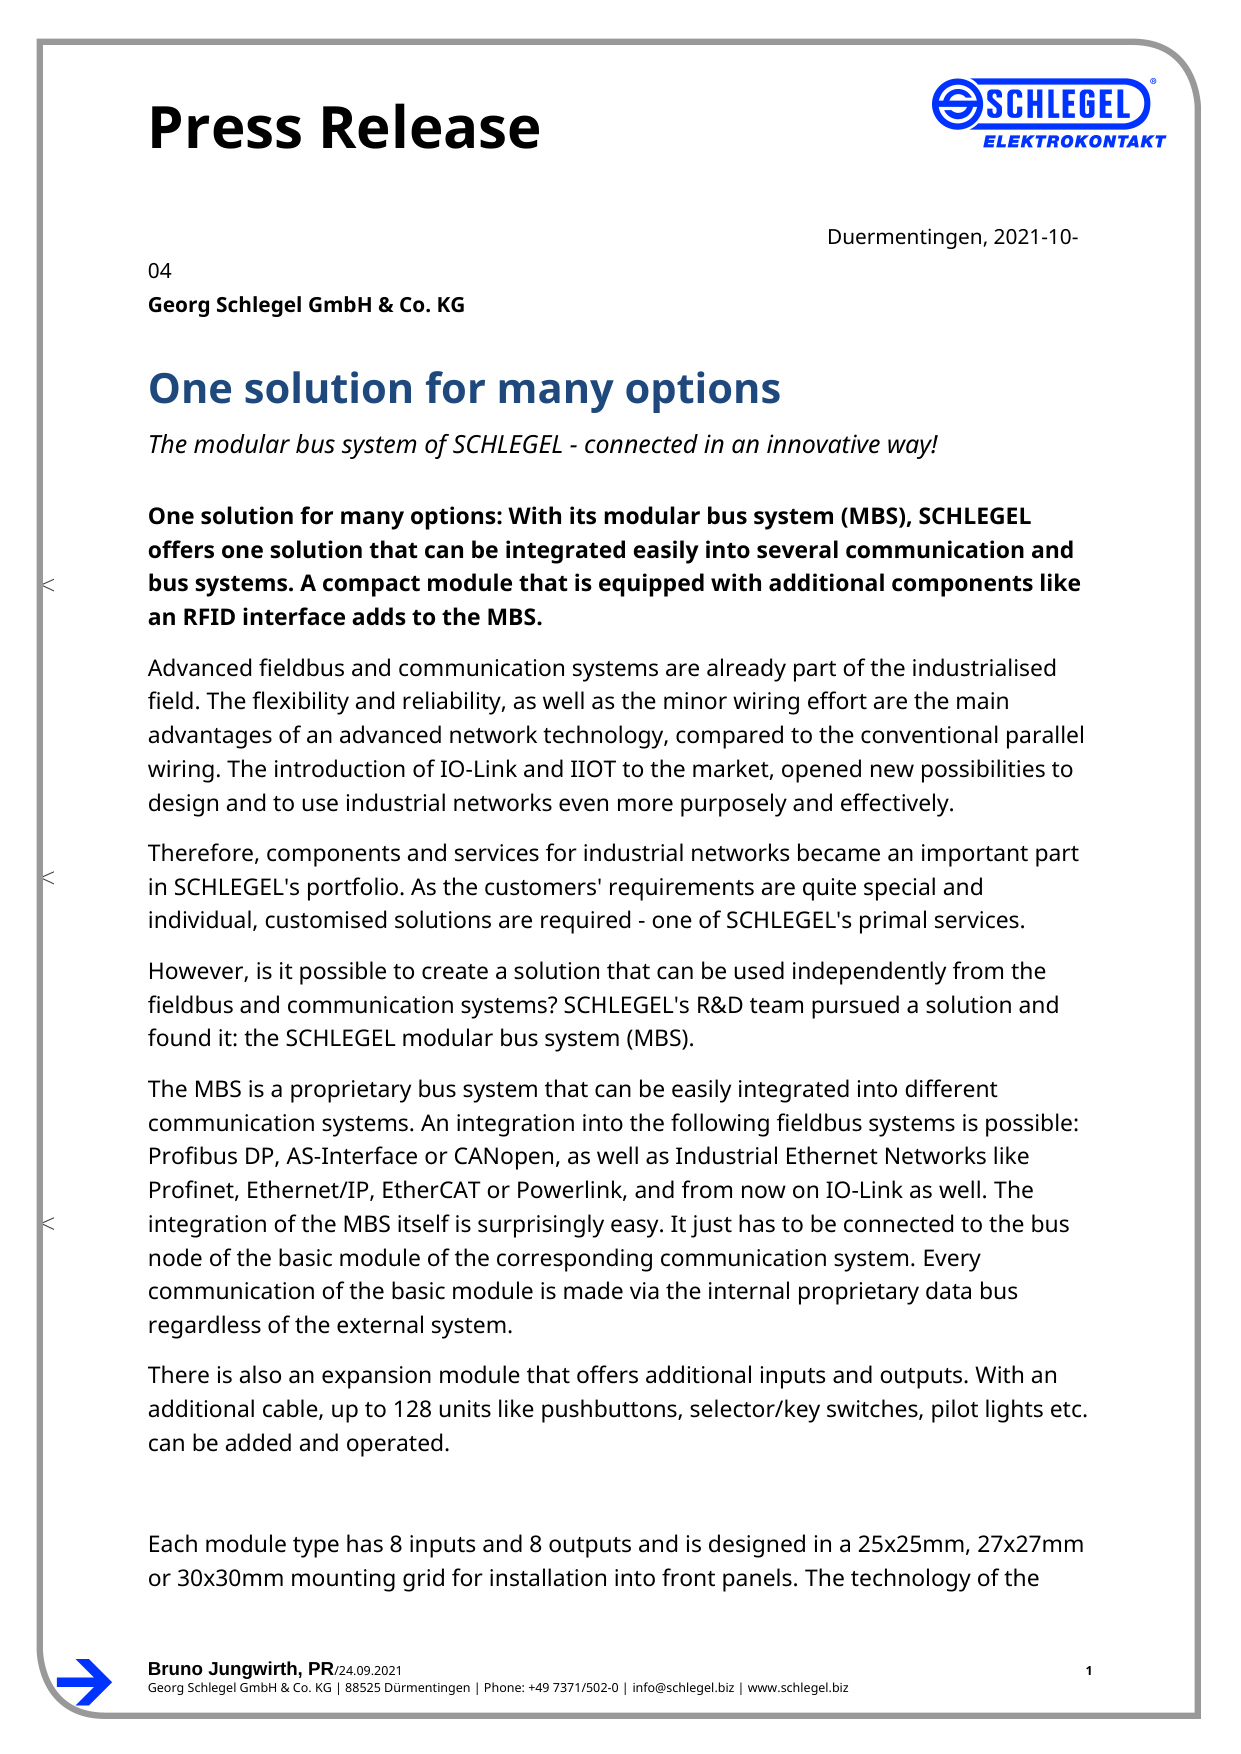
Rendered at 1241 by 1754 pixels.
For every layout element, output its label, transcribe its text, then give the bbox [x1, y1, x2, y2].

text Georg Schlegel GmbH & Co. KG [148, 290, 1093, 319]
text The MBS is a proprietary bus system that can be easily integrated into different communication systems. An integration into the following fieldbus systems is possible: Profibus DP, AS-Interface or CANopen, as well as Industrial Ethernet Networks like Profinet, Ethernet/IP, EtherCAT or Powerlink, and from now on IO-Link as well. The integration of the MBS itself is surprisingly easy. It just has to be connected to the bus node of the basic module of the corresponding communication system. Every communication of the basic module is made via the internal proprietary data bus regardless of the external system. [148, 1073, 1093, 1340]
text Duermentingen, 2021-10-04 [148, 222, 1093, 285]
text One solution for many options [148, 358, 1093, 415]
text However, is it possible to create a solution that can be used independently from the fieldbus and communication systems? SCHLEGEL's R&D team pursued a solution and found it: the SCHLEGEL modular bus system (MBS). [148, 955, 1093, 1054]
text Advanced fieldbus and communication systems are already part of the industrialised field. The flexibility and reliability, as well as the minor wiring effort are the main advantages of an advanced network technology, compared to the conventional parallel wiring. The introduction of IO-Link and IIOT to the market, opened new possibilities to design and to use industrial networks even more purposely and effectively. [148, 652, 1093, 818]
text The modular bus system of SCHLEGEL - connected in an innovative way! [148, 427, 1093, 461]
text One solution for many options: With its modular bus system (MBS), SCHLEGEL offers one solution that can be integrated easily into several communication and bus systems. A compact module that is equipped with additional components like an RFID interface adds to the MBS. [148, 500, 1093, 632]
text Therefore, components and services for industrial networks became an important part in SCHLEGEL's portfolio. As the customers' requirements are quite special and individual, customised solutions are required - one of SCHLEGEL's primal services. [148, 837, 1093, 936]
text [148, 1528, 1093, 1593]
picture [0, 0, 1239, 1754]
text There is also an expansion module that offers additional inputs and outputs. With an additional cable, up to 128 units like pushbuttons, selector/key switches, pilot lights etc. can be added and operated. [148, 1359, 1093, 1458]
